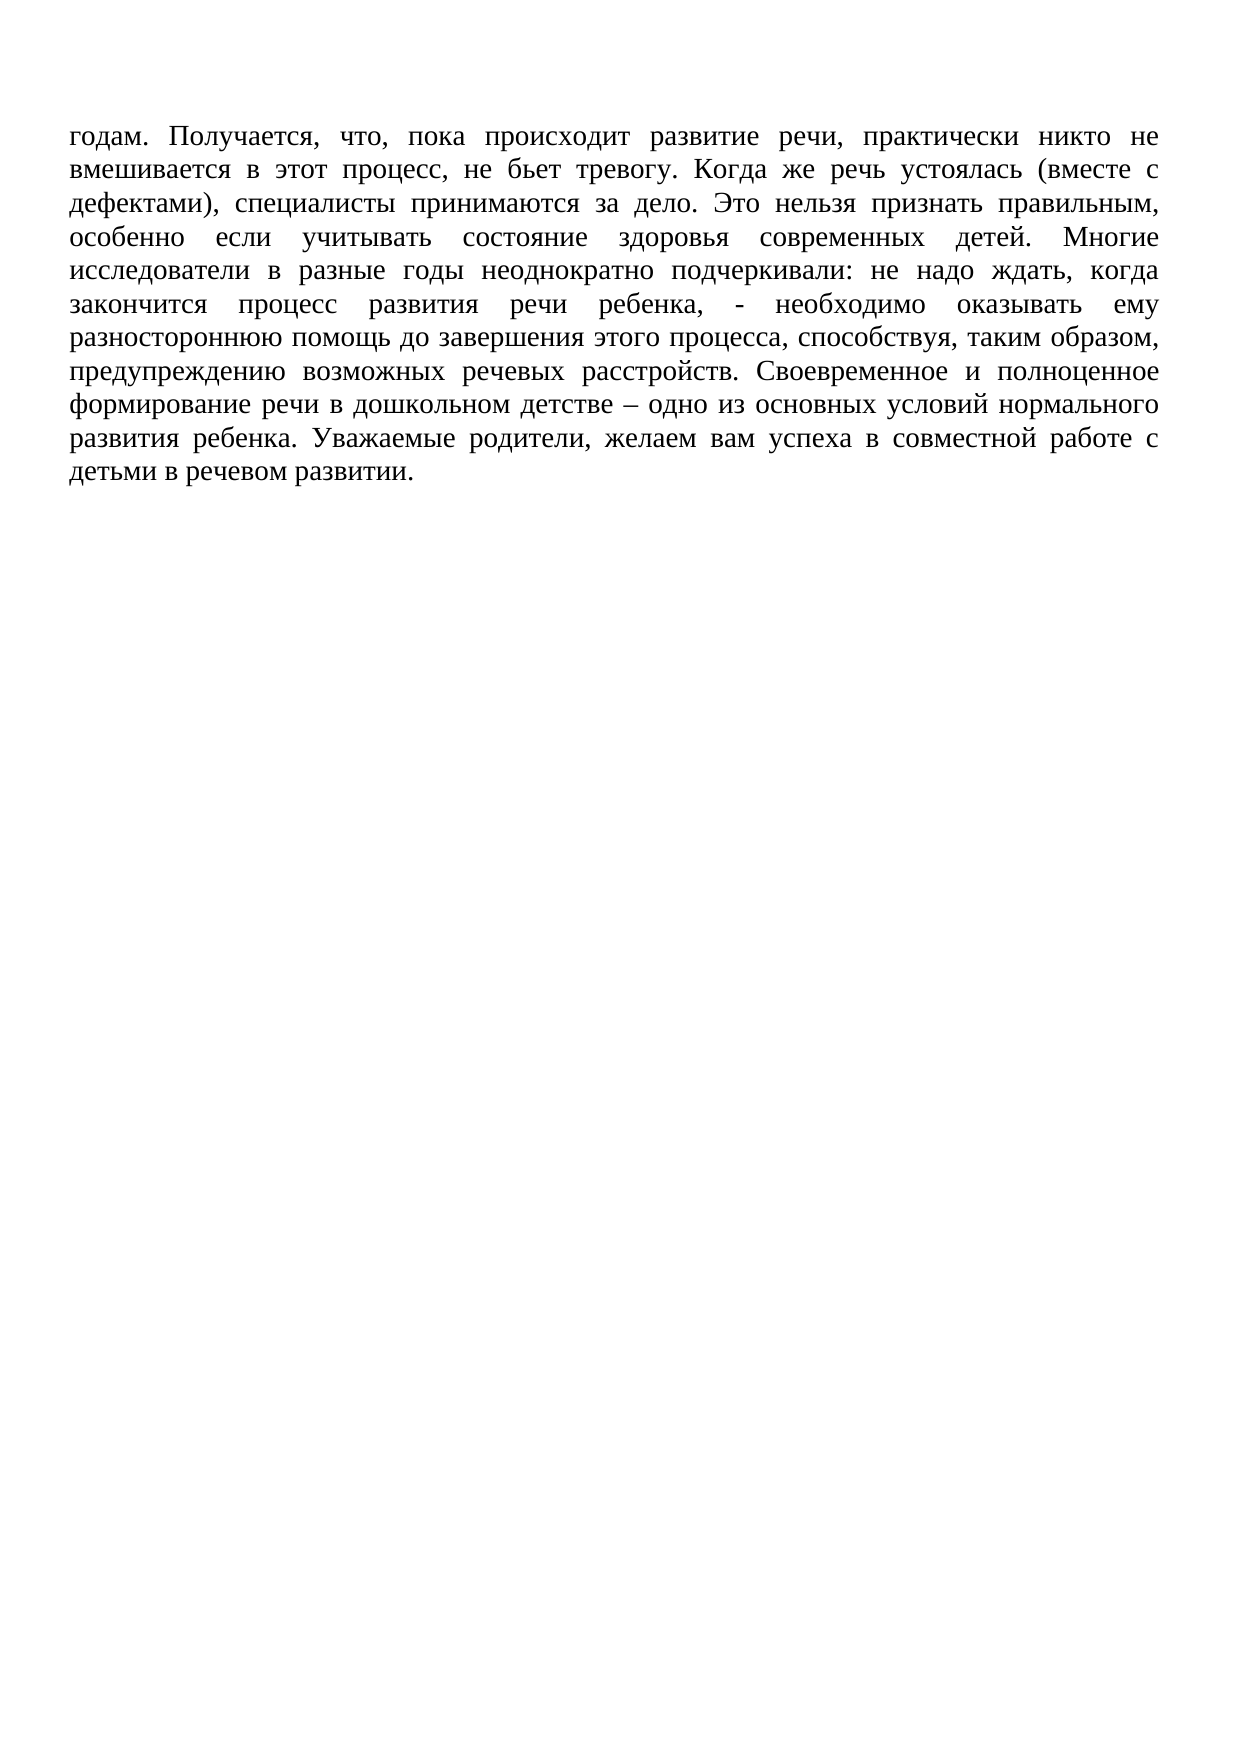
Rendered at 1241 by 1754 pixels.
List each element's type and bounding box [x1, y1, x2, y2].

text [69, 118, 1160, 487]
